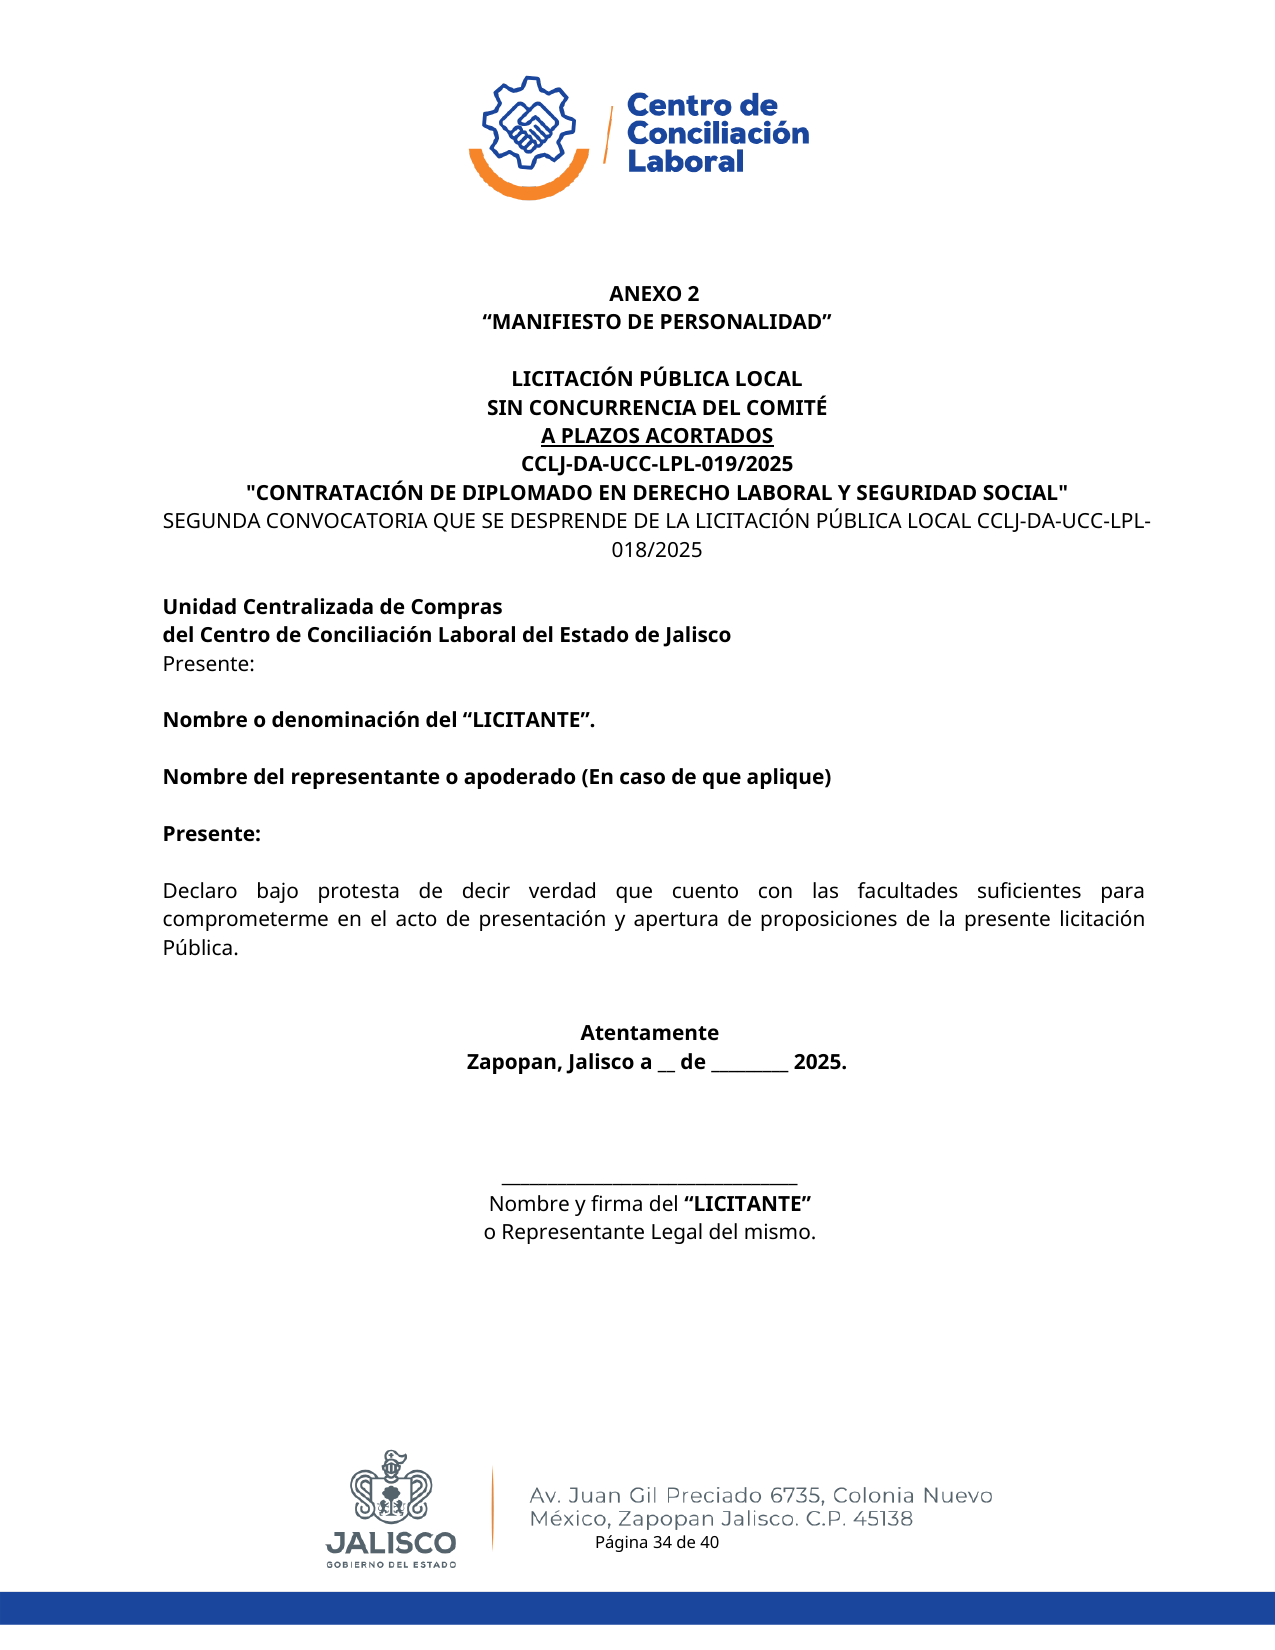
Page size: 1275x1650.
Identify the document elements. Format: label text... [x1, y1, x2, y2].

picture [0, 3, 1275, 1650]
subtitle “MANIFIESTO DE PERSONALIDAD” [162, 307, 1152, 336]
text "CONTRATACIÓN DE DIPLOMADO EN DERECHO LABORAL Y SEGURIDAD SOCIAL" [162, 478, 1152, 506]
text Unidad Centralizada de Compras [162, 592, 1152, 620]
text o Representante Legal del mismo. [162, 1217, 1137, 1246]
text A PLAZOS ACORTADOS [162, 421, 1152, 449]
text ________________________________ [162, 1161, 1137, 1189]
text CCLJ-DA-UCC-LPL-019/2025 [162, 449, 1152, 478]
text Presente: [162, 819, 1152, 848]
subtitle Anexo 2 [162, 279, 1146, 307]
text Presente: [162, 649, 1152, 677]
text Declaro bajo protesta de decir verdad que cuento con las facultades suficientes para comprometerme en el acto de presentación y apertura de proposiciones de la presente licitación Pública. [162, 876, 1146, 961]
text SIN CONCURRENCIA DEL COMITÉ [162, 393, 1152, 421]
text Nombre del representante o apoderado (En caso de que aplique) [162, 762, 1152, 791]
text Atentamente [162, 1018, 1137, 1047]
text Nombre y firma del “LICITANTE” [162, 1189, 1137, 1217]
text del Centro de Conciliación Laboral del Estado de Jalisco [162, 620, 1152, 649]
text SEGUNDA CONVOCATORIA QUE SE DESPRENDE DE LA LICITACIÓN PÚBLICA LOCAL CCLJ-DA-UCC-LPL-018/2025 [162, 506, 1152, 563]
text Zapopan, Jalisco a __ de _________ 2025. [162, 1047, 1152, 1075]
text LICITACIÓN PÚBLICA LOCAL [162, 364, 1152, 393]
text Nombre o denominación del “LICITANTE”. [162, 706, 1152, 734]
